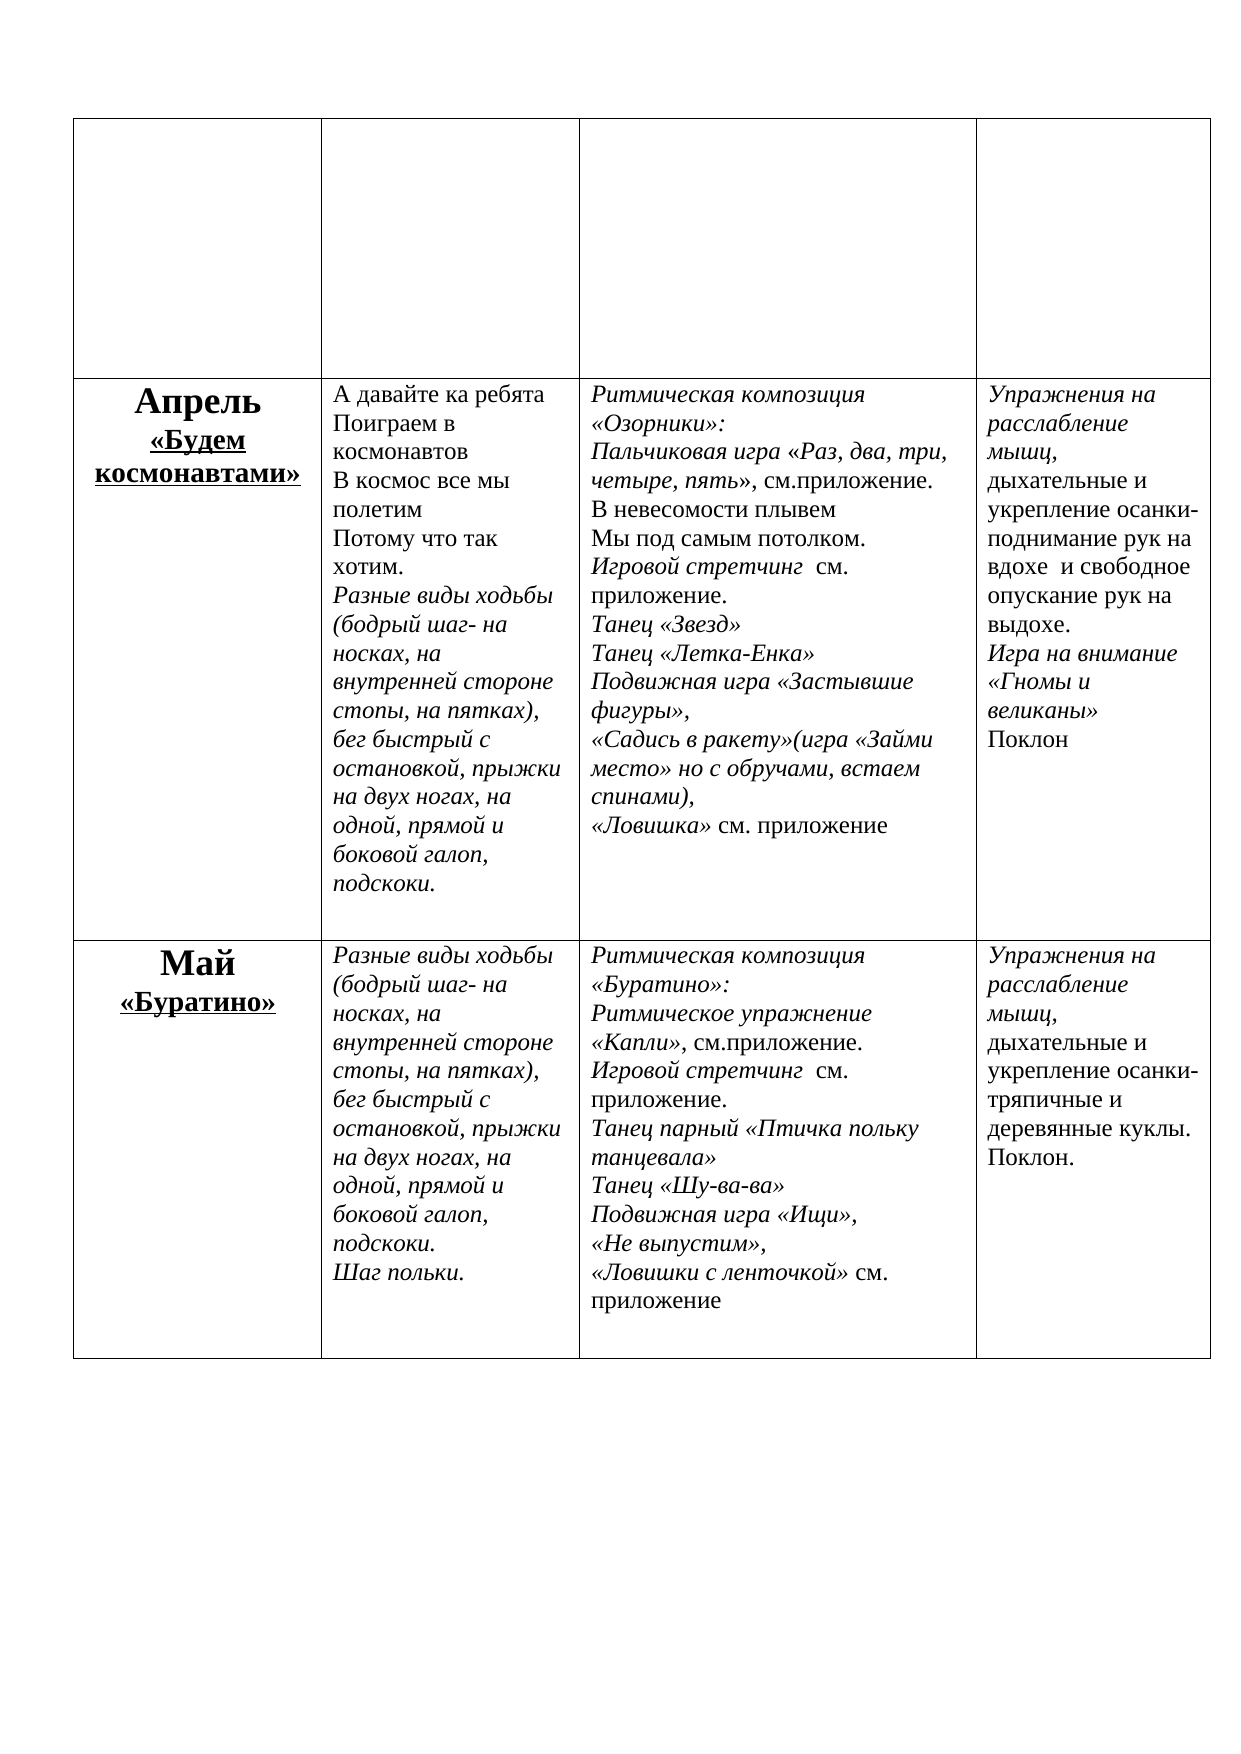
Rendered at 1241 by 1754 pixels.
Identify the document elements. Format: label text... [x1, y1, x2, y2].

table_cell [580, 119, 976, 378]
table_cell Упражнения на расслабление мышц, дыхательные и укрепление осанки- тряпичные и деревянные куклы. Поклон. [977, 941, 1210, 1357]
table_cell Апрель «Будем космонавтами» [74, 379, 321, 939]
table_cell Май «Буратино» [74, 941, 321, 1357]
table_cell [74, 119, 321, 378]
table_cell Разные виды ходьбы (бодрый шаг- на носках, на внутренней стороне стопы, на пятках), бег быстрый с остановкой, прыжки на двух ногах, на одной, прямой и боковой галоп, подскоки. Шаг польки. [322, 941, 579, 1357]
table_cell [322, 119, 579, 378]
table_cell Упражнения на расслабление мышц, дыхательные и укрепление осанки- поднимание рук на вдохе и свободное опускание рук на выдохе. Игра на внимание «Гномы и великаны» Поклон [977, 379, 1210, 939]
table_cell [977, 119, 1210, 378]
table_cell Ритмическая композиция «Буратино»: Ритмическое упражнение «Капли», см.приложение. Игровой стретчинг см. приложение. Танец парный «Птичка польку танцевала» Танец «Шу-ва-ва» Подвижная игра «Ищи», «Не выпустим», «Ловишки с ленточкой» см. приложение [580, 941, 976, 1357]
table_cell А давайте ка ребята Поиграем в космонавтов В космос все мы полетим Потому что так хотим. Разные виды ходьбы (бодрый шаг- на носках, на внутренней стороне стопы, на пятках), бег быстрый с остановкой, прыжки на двух ногах, на одной, прямой и боковой галоп, подскоки. [322, 379, 579, 939]
table_cell Ритмическая композиция «Озорники»: Пальчиковая игра «Раз, два, три, четыре, пять», см.приложение. В невесомости плывем Мы под самым потолком. Игровой стретчинг см. приложение. Танец «Звезд» Танец «Летка-Енка» Подвижная игра «Застывшие фигуры», «Садись в ракету»(игра «Займи место» но с обручами, встаем спинами), «Ловишка» см. приложение [580, 379, 976, 939]
